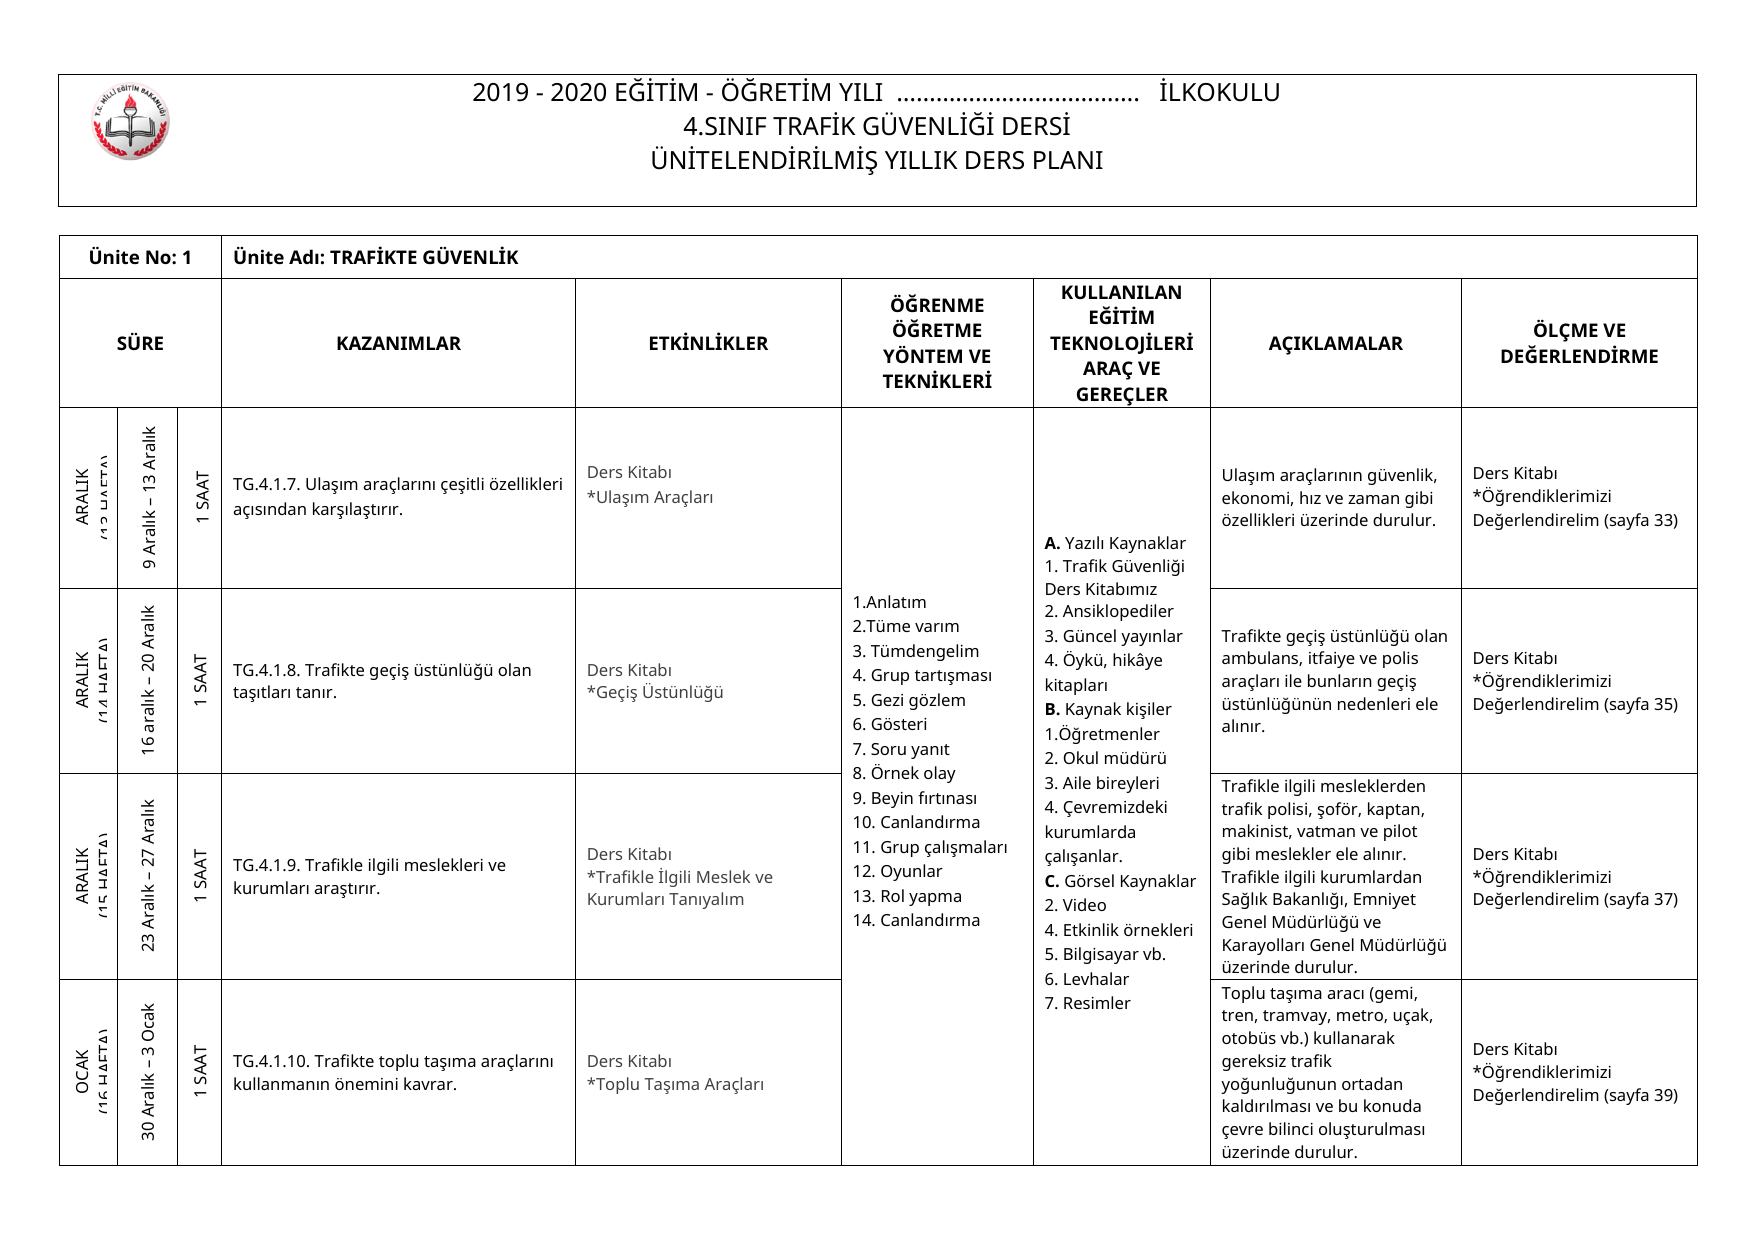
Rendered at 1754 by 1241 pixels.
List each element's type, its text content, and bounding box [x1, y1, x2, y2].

table_cell Ders Kitabı *Ulaşım Araçları [576, 408, 841, 588]
table_cell 23 Aralık – 27 Aralık [118, 774, 177, 979]
table_cell 1 SAAT [178, 408, 221, 588]
table_cell Ders Kitabı *Geçiş Üstünlüğü [576, 589, 841, 773]
table_cell 9 Aralık – 13 Aralık [118, 408, 177, 588]
table_cell 16 aralık – 20 Aralık [118, 589, 177, 773]
table_cell TG.4.1.7. Ulaşım araçlarını çeşitli özellikleri açısından karşılaştırır. [222, 408, 575, 588]
table_cell Toplu taşıma aracı (gemi, tren, tramvay, metro, uçak, otobüs vb.) kullanarak gereksiz trafik yoğunluğunun ortadan kaldırılması ve bu konuda çevre bilinci oluşturulması üzerinde durulur. [1211, 980, 1461, 1164]
table_cell AÇIKLAMALAR [1211, 279, 1461, 407]
table_cell ÖLÇME VE DEĞERLENDİRME [1462, 279, 1697, 407]
table_cell ETKİNLİKLER [576, 279, 841, 407]
table_cell TG.4.1.8. Trafikte geçiş üstünlüğü olan taşıtları tanır. [222, 589, 575, 773]
table_cell ÖĞRENME ÖĞRETME YÖNTEM VE TEKNİKLERİ [842, 279, 1033, 407]
table_cell Trafikte geçiş üstünlüğü olan ambulans, itfaiye ve polis araçları ile bunların geçiş üstünlüğünün nedenleri ele alınır. [1211, 589, 1461, 773]
table_cell Ders Kitabı *Öğrendiklerimizi Değerlendirelim (sayfa 33) [1462, 408, 1697, 588]
table_cell KULLANILAN EĞİTİM TEKNOLOJİLERİ ARAÇ VE GEREÇLER [1034, 279, 1210, 407]
table_cell ARALIK (14.HAFTA) [60, 589, 117, 773]
table_cell 1 SAAT [178, 980, 221, 1164]
table_cell 30 Aralık – 3 Ocak [118, 980, 177, 1164]
table_cell KAZANIMLAR [222, 279, 575, 407]
table_cell Ders Kitabı *Toplu Taşıma Araçları [576, 980, 841, 1164]
table_cell ARALIK (13.HAFTA) [60, 408, 117, 588]
table_cell Ders Kitabı *Trafikle İlgili Meslek ve Kurumları Tanıyalım [576, 774, 841, 979]
table_cell 1 SAAT [178, 774, 221, 979]
table_header Ünite No: 1 [60, 236, 221, 278]
table_cell Ulaşım araçlarının güvenlik, ekonomi, hız ve zaman gibi özellikleri üzerinde durulur. [1211, 408, 1461, 588]
table_cell OCAK (16.HAFTA) [60, 980, 117, 1164]
table_cell Ders Kitabı *Öğrendiklerimizi Değerlendirelim (sayfa 37) [1462, 774, 1697, 979]
table_cell ARALIK (15.HAFTA) [60, 774, 117, 979]
table_cell 1 SAAT [178, 589, 221, 773]
table_cell TG.4.1.9. Trafikle ilgili meslekleri ve kurumları araştırır. [222, 774, 575, 979]
table_cell Ders Kitabı *Öğrendiklerimizi Değerlendirelim (sayfa 39) [1462, 980, 1697, 1164]
table_header Ünite Adı: TRAFİKTE GÜVENLİK [222, 236, 1697, 278]
table_cell Ders Kitabı *Öğrendiklerimizi Değerlendirelim (sayfa 35) [1462, 589, 1697, 773]
table_cell 1.Anlatım 2.Tüme varım 3. Tümdengelim 4. Grup tartışması 5. Gezi gözlem 6. Gösteri 7. Soru yanıt 8. Örnek olay 9. Beyin fırtınası 10. Canlandırma 11. Grup çalışmaları 12. Oyunlar 13. Rol yapma 14. Canlandırma [842, 408, 1033, 1164]
table_cell A. Yazılı Kaynaklar 1. Trafik Güvenliği Ders Kitabımız 2. Ansiklopediler 3. Güncel yayınlar 4. Öykü, hikâye kitapları B. Kaynak kişiler 1.Öğretmenler 2. Okul müdürü 3. Aile bireyleri 4. Çevremizdeki kurumlarda çalışanlar. C. Görsel Kaynaklar 2. Video 4. Etkinlik örnekleri 5. Bilgisayar vb. 6. Levhalar 7. Resimler [1034, 408, 1210, 1164]
picture [85, 77, 175, 167]
table_cell TG.4.1.10. Trafikte toplu taşıma araçlarını kullanmanın önemini kavrar. [222, 980, 575, 1164]
table_cell Trafikle ilgili mesleklerden trafik polisi, şoför, kaptan, makinist, vatman ve pilot gibi meslekler ele alınır. Trafikle ilgili kurumlardan Sağlık Bakanlığı, Emniyet Genel Müdürlüğü ve Karayolları Genel Müdürlüğü üzerinde durulur. [1211, 774, 1461, 979]
table_cell SÜRE [60, 279, 221, 407]
